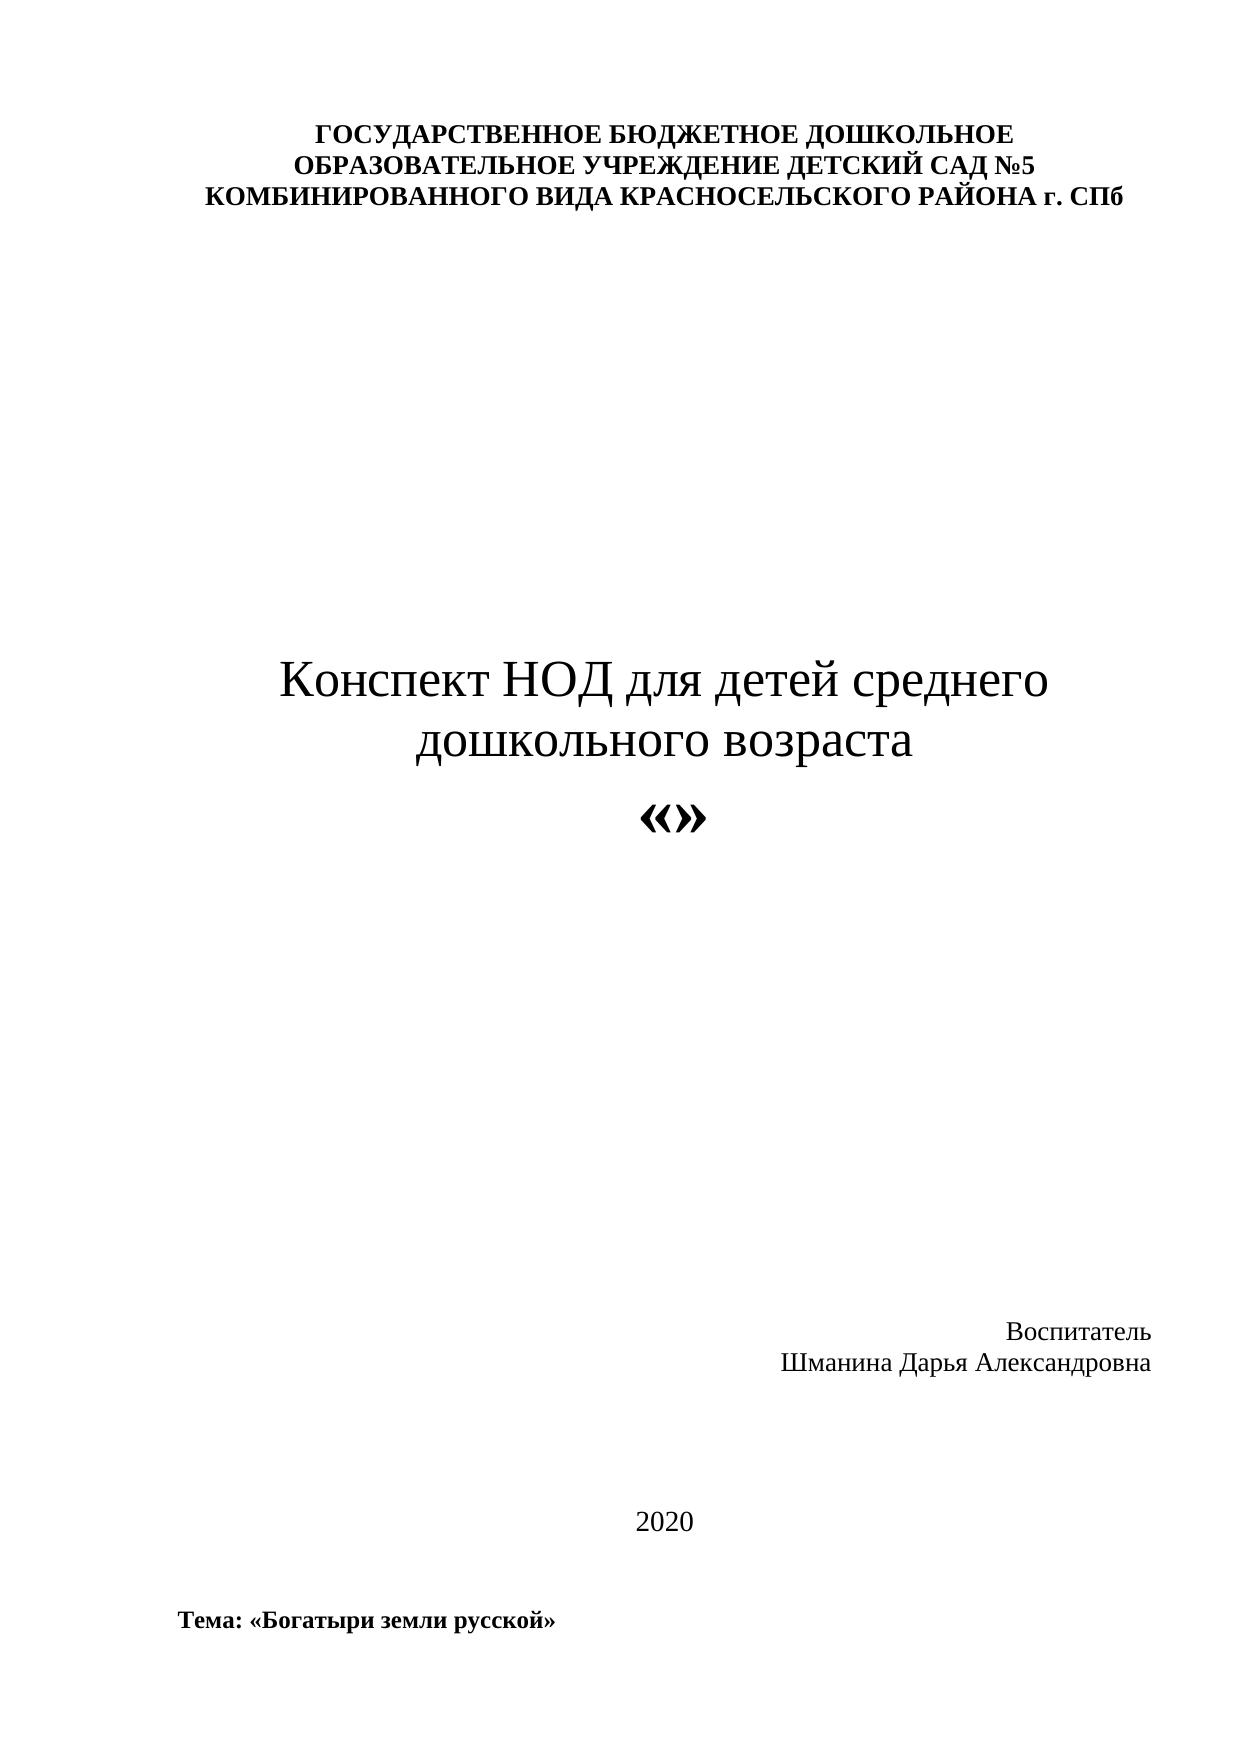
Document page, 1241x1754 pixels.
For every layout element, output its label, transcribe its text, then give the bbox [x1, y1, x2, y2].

text «» [177, 767, 1152, 851]
text Конспект НОД для детей среднего дошкольного возраста [177, 648, 1152, 767]
text 2020 [177, 1504, 1152, 1538]
text ГОСУДАРСТВЕННОЕ БЮДЖЕТНОЕ ДОШКОЛЬНОЕ ОБРАЗОВАТЕЛЬНОЕ УЧРЕЖДЕНИЕ ДЕТСКИЙ САД №5 КОМБИНИРОВАННОГО ВИДА КРАСНОСЕЛЬСКОГО РАЙОНА г. СПб [177, 118, 1152, 212]
text Тема: «Богатыри земли русской» [177, 1605, 1152, 1634]
text Шманина Дарья Александровна [177, 1346, 1152, 1378]
text Воспитатель [177, 1315, 1152, 1346]
